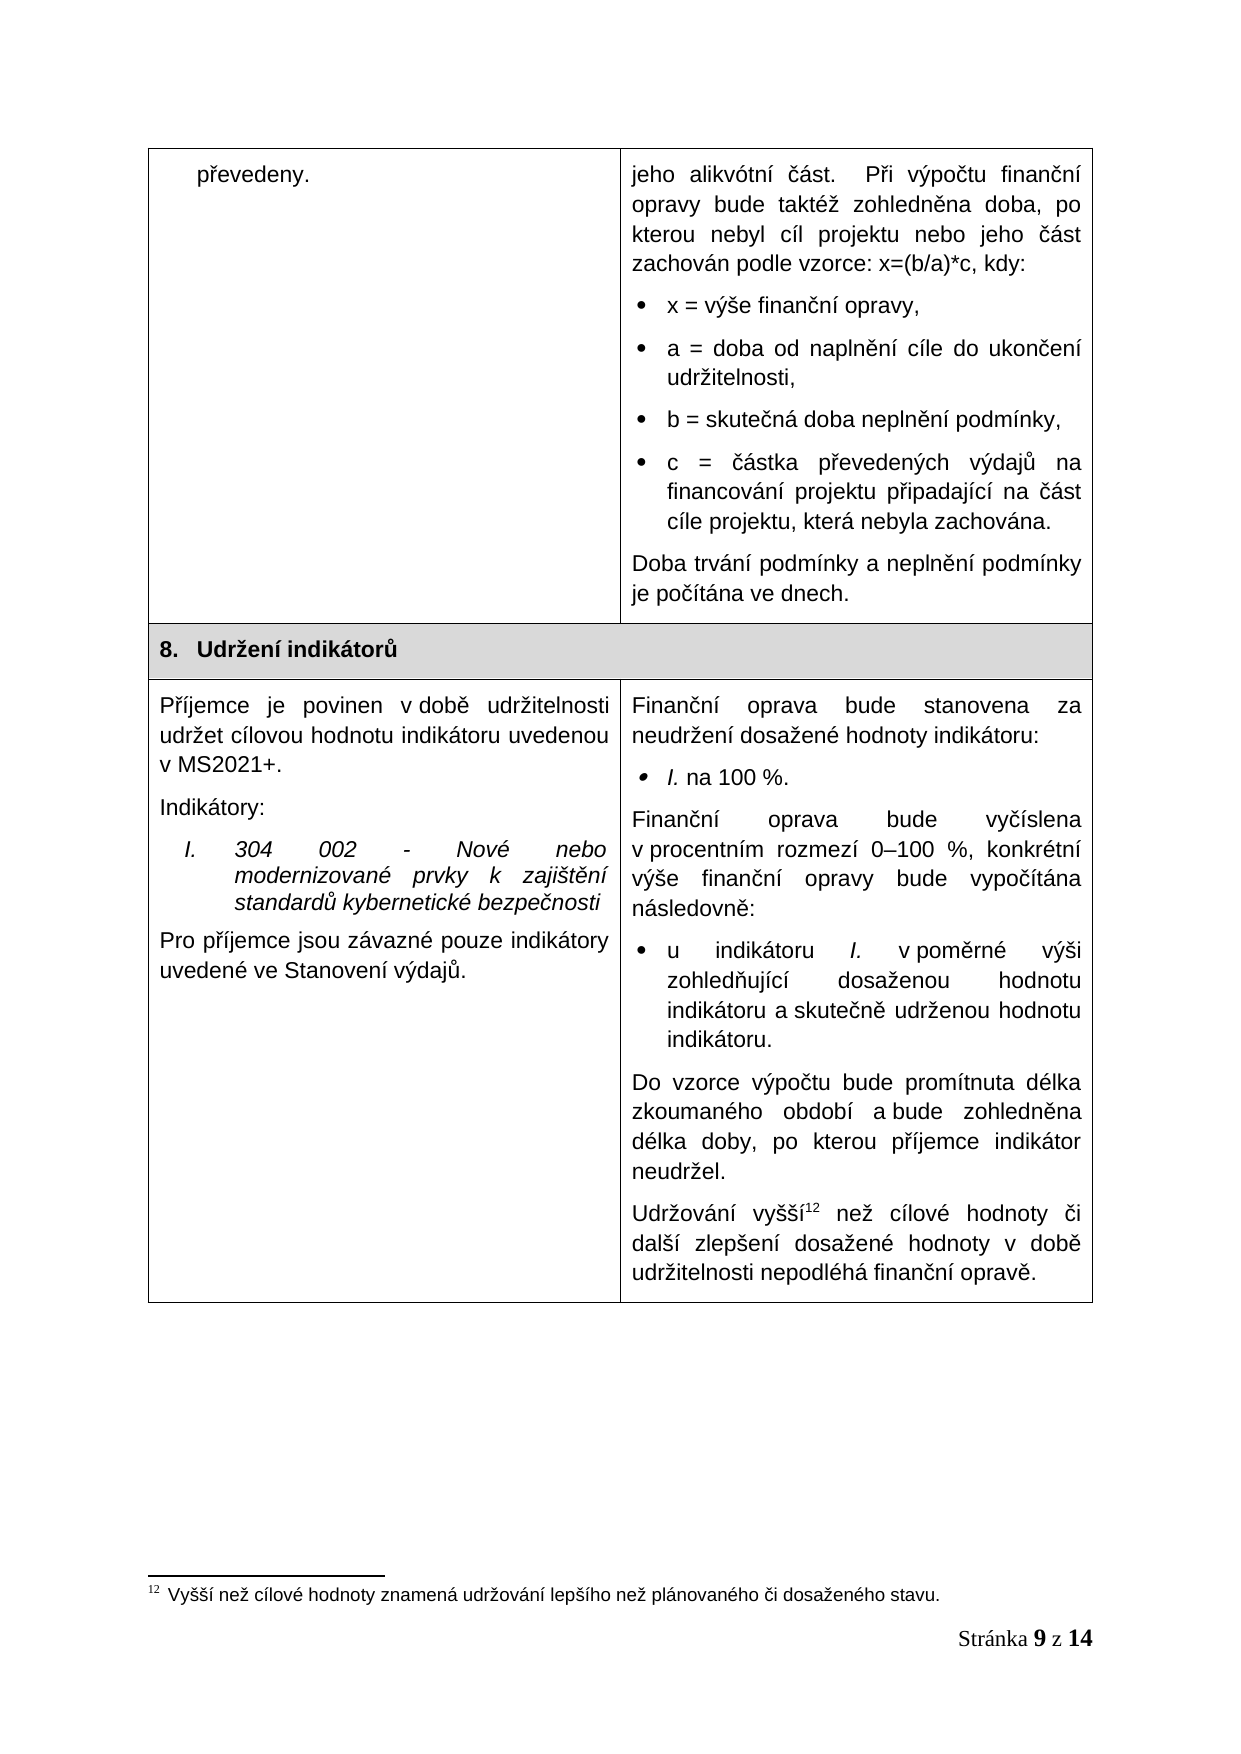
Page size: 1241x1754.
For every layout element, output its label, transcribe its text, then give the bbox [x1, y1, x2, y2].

table_cell Finanční oprava bude stanovena za neudržení dosažené hodnoty indikátoru: I. na 100 %. Finanční oprava bude vyčíslena v procentním rozmezí 0–100 %, konkrétní výše finanční opravy bude vypočítána následovně: u indikátoru I. v poměrné výši zohledňující dosaženou hodnotu indikátoru a skutečně udrženou hodnotu indikátoru. Do vzorce výpočtu bude promítnuta délka zkoumaného období a bude zohledněna délka doby, po kterou příjemce indikátor neudržel. Udržování vyšší než cílové hodnoty či další zlepšení dosažené hodnoty v době udržitelnosti nepodléhá finanční opravě. [621, 680, 1092, 1302]
table_cell Udržení indikátorů [149, 624, 1092, 678]
table_cell Příjemce je povinen v době udržitelnosti udržet cílovou hodnotu indikátoru uvedenou v MS2021+. Indikátory: 304 002 - Nové nebo modernizované prvky k zajištění standardů kybernetické bezpečnosti Pro příjemce jsou závazné pouze indikátory uvedené ve Stanovení výdajů. [149, 680, 620, 1302]
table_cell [149, 149, 620, 622]
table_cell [621, 149, 1092, 622]
